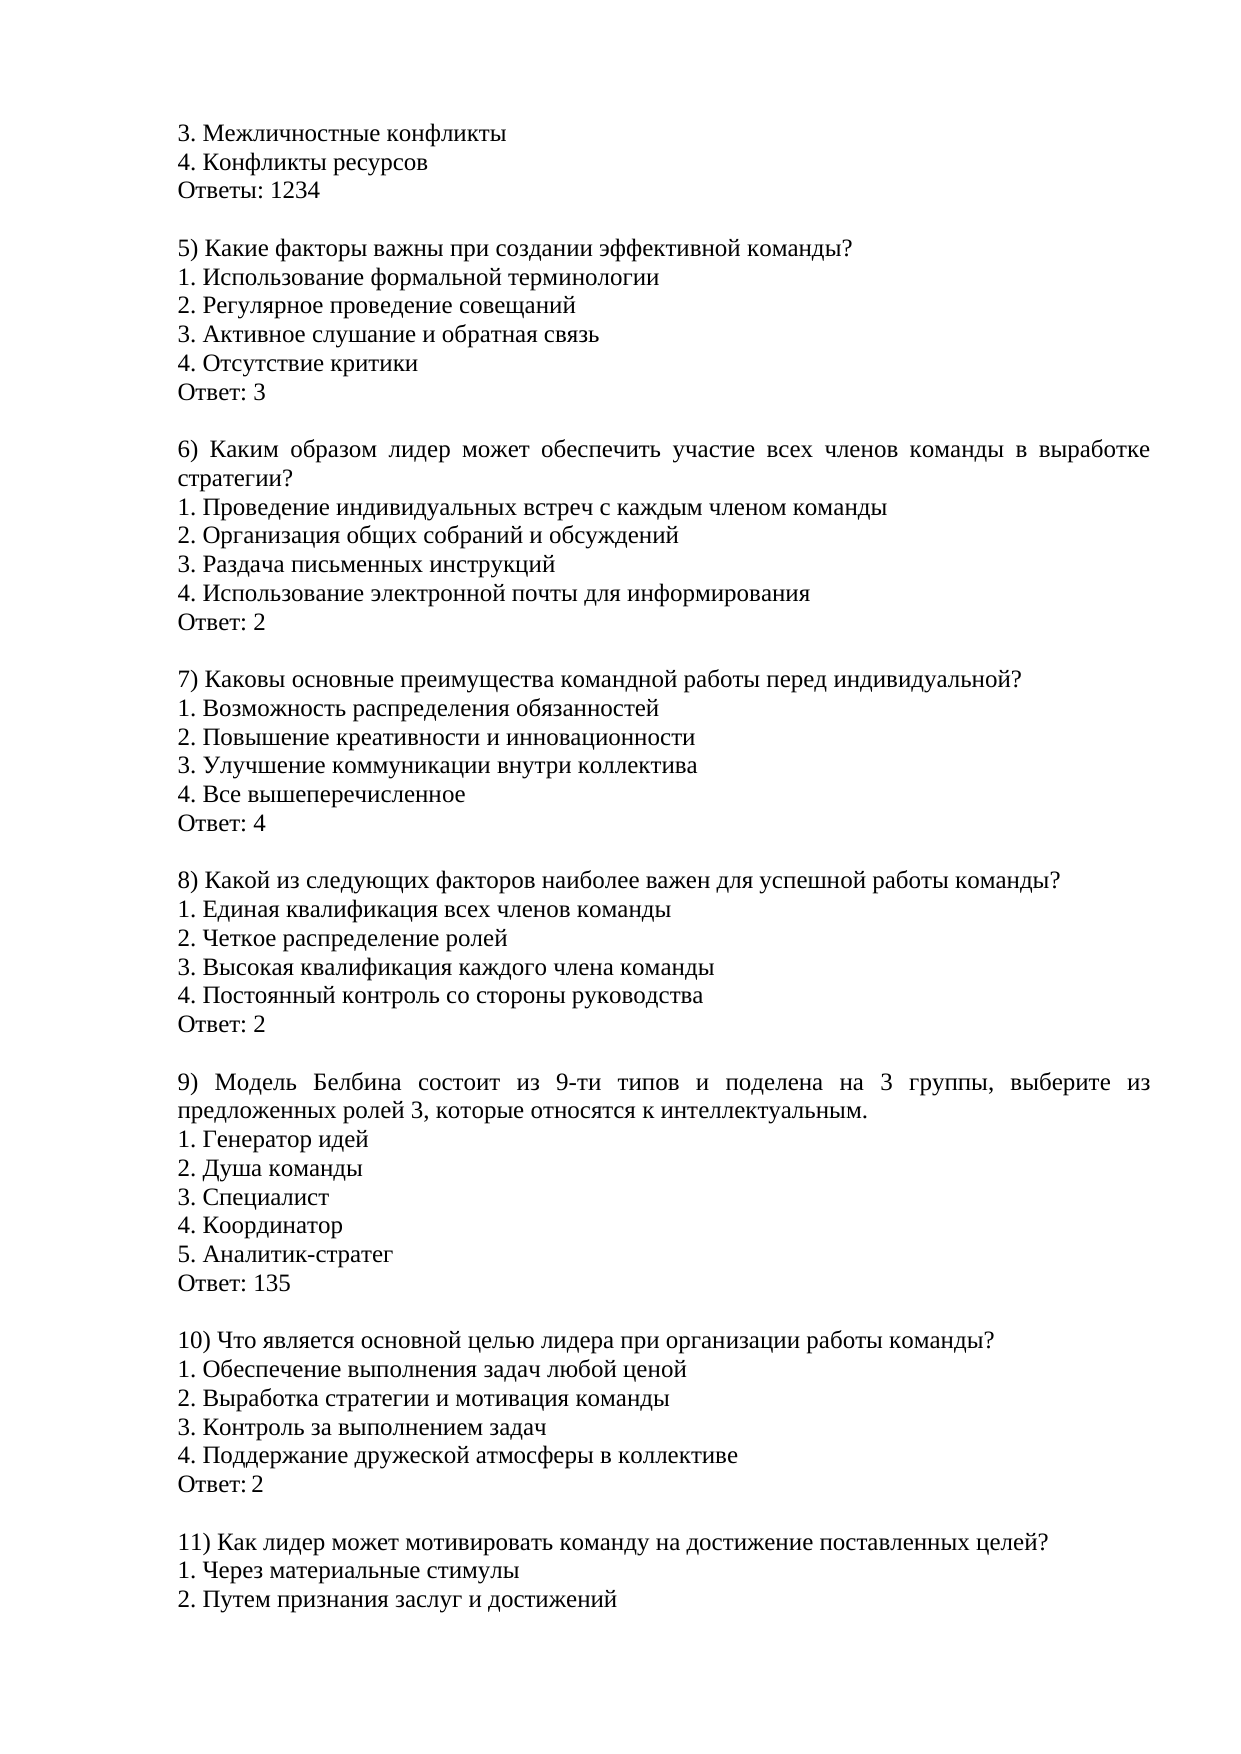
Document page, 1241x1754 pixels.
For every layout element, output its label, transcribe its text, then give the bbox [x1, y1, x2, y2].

text 4. Поддержание дружеской атмосферы в коллективе [177, 1441, 1152, 1469]
text 1. Возможность распределения обязанностей [177, 693, 1152, 722]
text 2. Путем признания заслуг и достижений [177, 1584, 1152, 1613]
text 3. Межличностные конфликты [177, 118, 1152, 147]
text Ответ: 4 [177, 808, 1152, 837]
text 5. Аналитик-стратег [177, 1239, 1152, 1268]
text 2. Четкое распределение ролей [177, 923, 1152, 952]
text 3. Активное слушание и обратная связь [177, 319, 1152, 348]
text 1. Через материальные стимулы [177, 1556, 1152, 1584]
text Ответ: 135 [177, 1268, 1152, 1297]
text 8) Какой из следующих факторов наиболее важен для успешной работы команды? [177, 866, 1152, 894]
text 9) Модель Белбина состоит из 9-ти типов и поделена на 3 группы, выберите из предложенных ролей 3, которые относятся к интеллектуальным. [177, 1067, 1152, 1124]
text 2. Регулярное проведение совещаний [177, 291, 1152, 319]
text 1. Обеспечение выполнения задач любой ценой [177, 1354, 1152, 1383]
text 7) Каковы основные преимущества командной работы перед индивидуальной? [177, 664, 1152, 693]
text 5) Какие факторы важны при создании эффективной команды? [177, 233, 1152, 262]
text Ответ: 3 [177, 377, 1152, 406]
text 3. Контроль за выполнением задач [177, 1412, 1152, 1441]
text 2. Повышение креативности и инновационности [177, 722, 1152, 751]
text Ответ: 2 [177, 1009, 1152, 1038]
text 4. Все вышеперечисленное [177, 779, 1152, 808]
text 3. Раздача письменных инструкций [177, 549, 1152, 578]
text 4. Отсутствие критики [177, 348, 1152, 377]
text 11) Как лидер может мотивировать команду на достижение поставленных целей? [177, 1527, 1152, 1556]
text 3. Специалист [177, 1182, 1152, 1211]
text 1. Единая квалификация всех членов команды [177, 894, 1152, 923]
text 6) Каким образом лидер может обеспечить участие всех членов команды в выработке стратегии? [177, 434, 1152, 492]
text 1. Использование формальной терминологии [177, 262, 1152, 291]
text 3. Высокая квалификация каждого члена команды [177, 952, 1152, 981]
text 4. Постоянный контроль со стороны руководства [177, 981, 1152, 1009]
text 10) Что является основной целью лидера при организации работы команды? [177, 1326, 1152, 1354]
text 4. Использование электронной почты для информирования [177, 578, 1152, 607]
text 2. Организация общих собраний и обсуждений [177, 521, 1152, 549]
text Ответы: 1234 [177, 176, 1152, 204]
text Ответ: 2 [177, 607, 1152, 636]
text 3. Улучшение коммуникации внутри коллектива [177, 751, 1152, 779]
text 1. Проведение индивидуальных встреч с каждым членом команды [177, 492, 1152, 521]
text 1. Генератор идей [177, 1124, 1152, 1153]
text 4. Координатор [177, 1211, 1152, 1239]
text 2. Выработка стратегии и мотивация команды [177, 1383, 1152, 1412]
text 4. Конфликты ресурсов [177, 147, 1152, 176]
text 2. Душа команды [177, 1153, 1152, 1182]
text Ответ: 2 [177, 1469, 1152, 1498]
